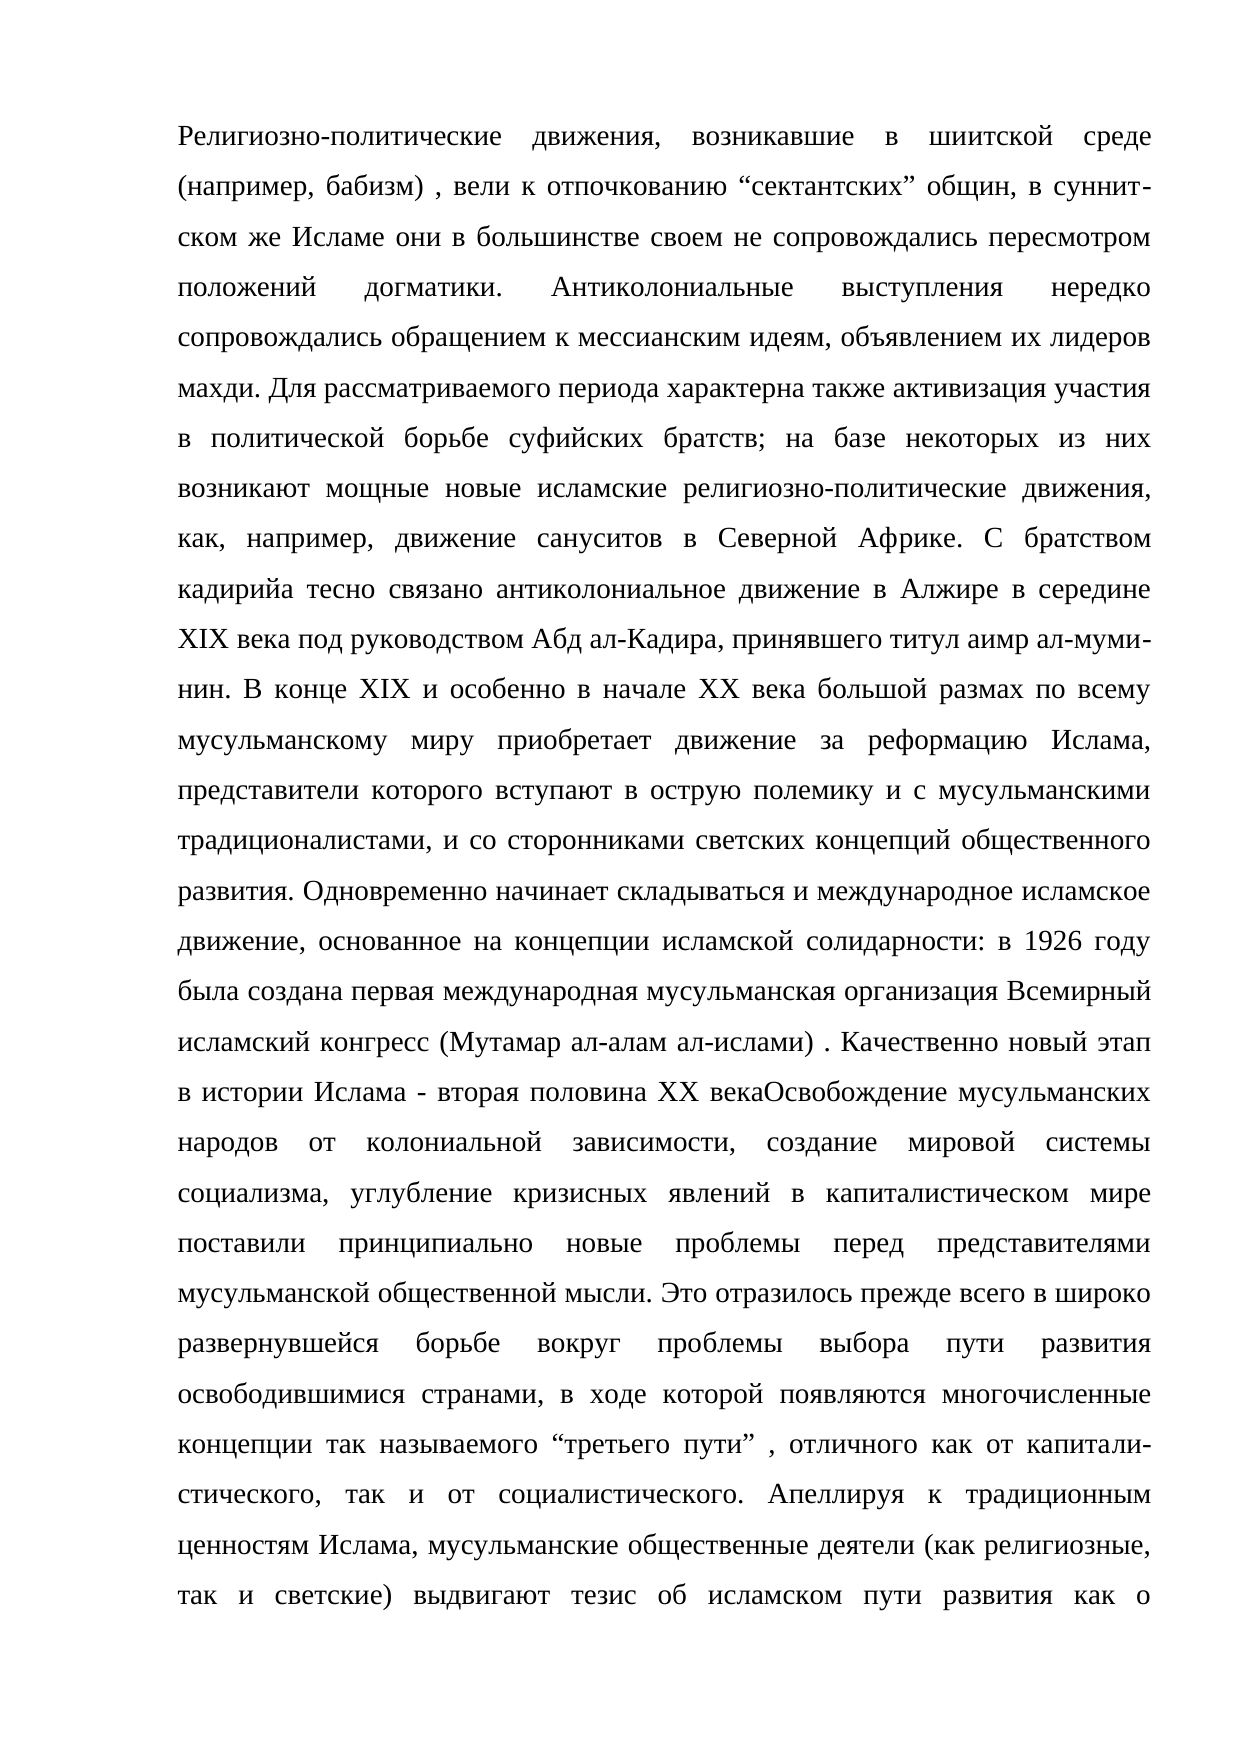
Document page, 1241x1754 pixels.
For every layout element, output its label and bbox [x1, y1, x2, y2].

text [177, 118, 1152, 1611]
